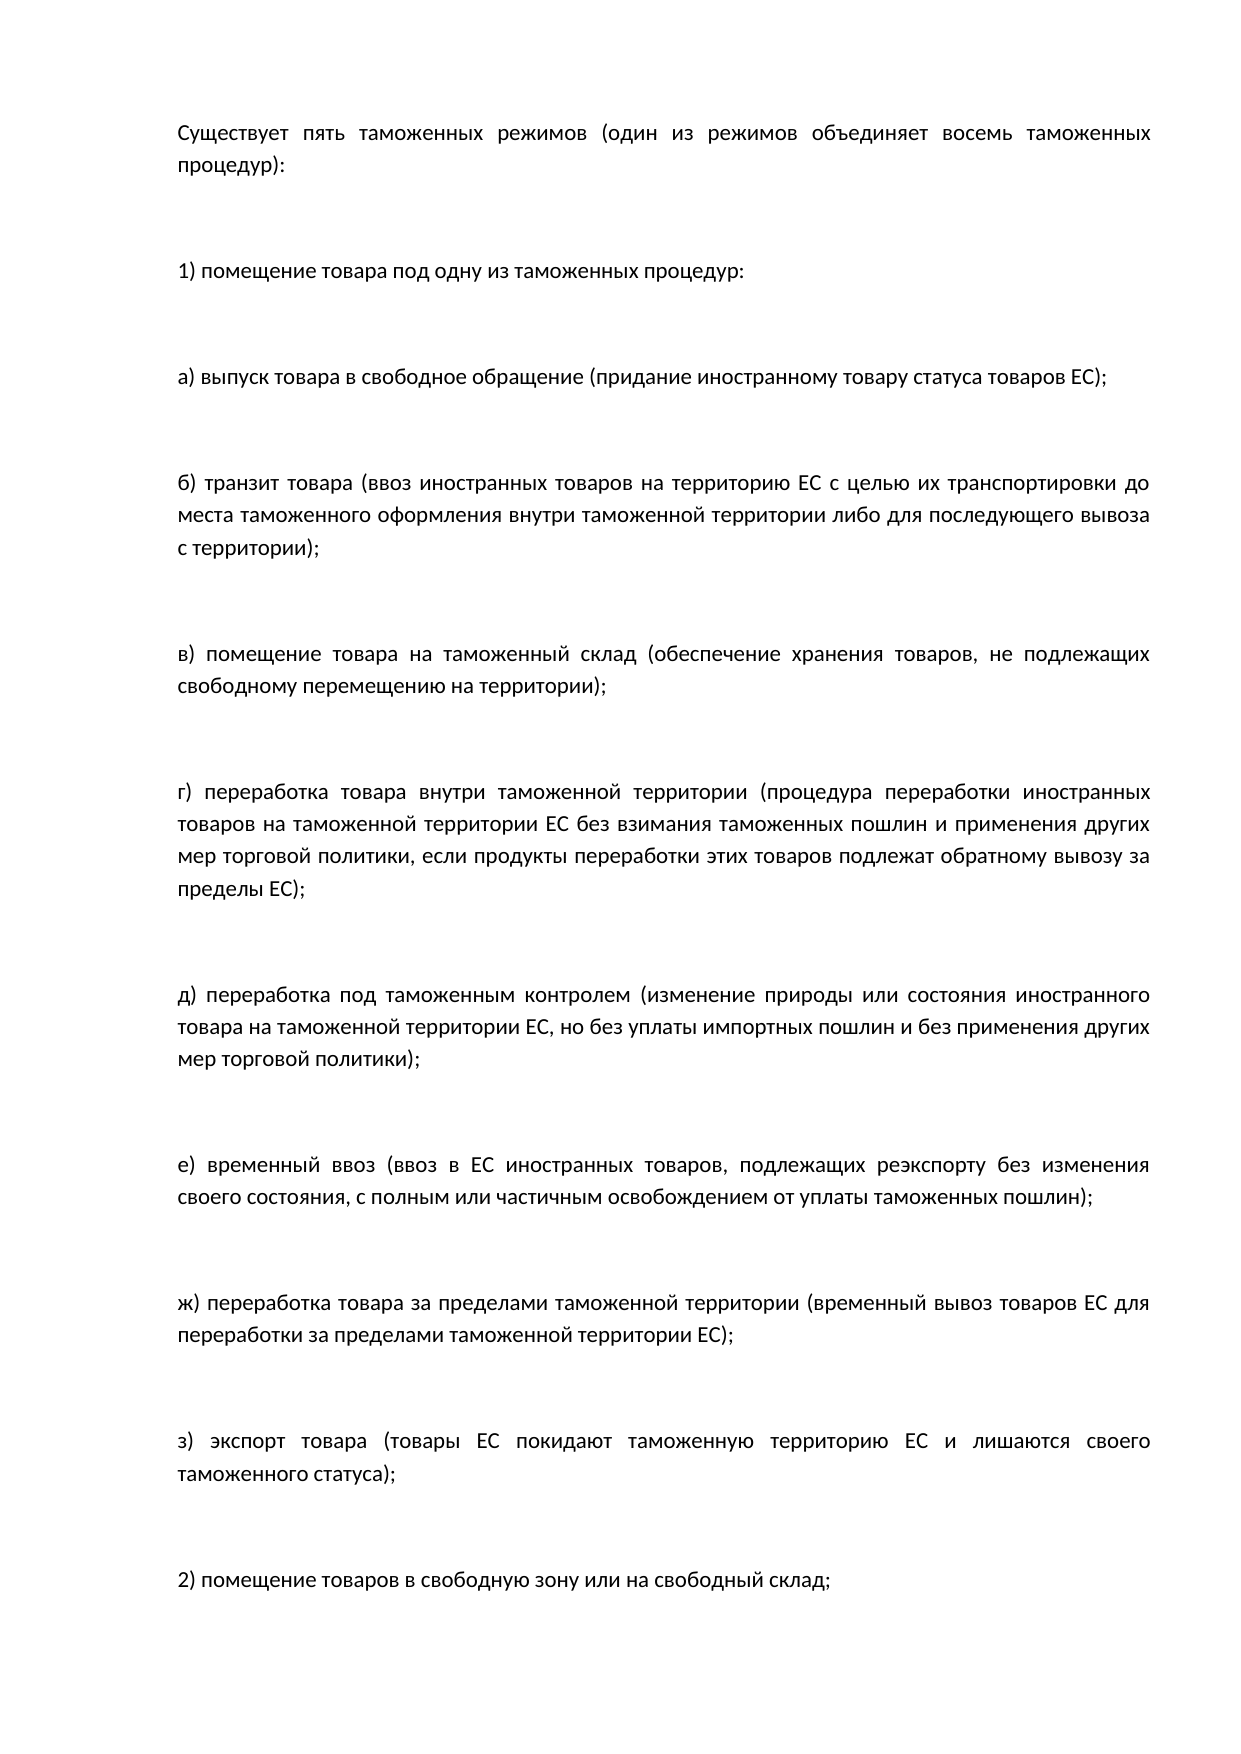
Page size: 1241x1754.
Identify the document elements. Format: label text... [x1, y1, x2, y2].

text б) транзит товара (ввоз иностранных товаров на территорию ЕС с целью их транспортировки до места таможенного оформления внутри таможенной территории либо для последующего вывоза с территории); [177, 468, 1152, 561]
text г) переработка товара внутри таможенной территории (процедура переработки иностранных товаров на таможенной территории ЕС без взимания таможенных пошлин и применения других мер торговой политики, если продукты переработки этих товаров подлежат обратному вывозу за пределы ЕС); [177, 777, 1152, 902]
text ж) переработка товара за пределами таможенной территории (временный вывоз товаров ЕС для переработки за пределами таможенной территории ЕС); [177, 1288, 1152, 1348]
text 2) помещение товаров в свободную зону или на свободный склад; [177, 1565, 1152, 1593]
text а) выпуск товара в свободное обращение (придание иностранному товару статуса товаров ЕС); [177, 362, 1152, 390]
text з) экспорт товара (товары ЕС покидают таможенную территорию ЕС и лишаются своего таможенного статуса); [177, 1427, 1152, 1487]
text Существует пять таможенных режимов (один из режимов объединяет восемь таможенных процедур): [177, 118, 1152, 178]
text 1) помещение товара под одну из таможенных процедур: [177, 256, 1152, 284]
text в) помещение товара на таможенный склад (обеспечение хранения товаров, не подлежащих свободному перемещению на территории); [177, 639, 1152, 699]
text е) временный ввоз (ввоз в ЕС иностранных товаров, подлежащих реэкспорту без изменения своего состояния, с полным или частичным освобождением от уплаты таможенных пошлин); [177, 1150, 1152, 1210]
text д) переработка под таможенным контролем (изменение природы или состояния иностранного товара на таможенной территории ЕС, но без уплаты импортных пошлин и без применения других мер торговой политики); [177, 980, 1152, 1072]
